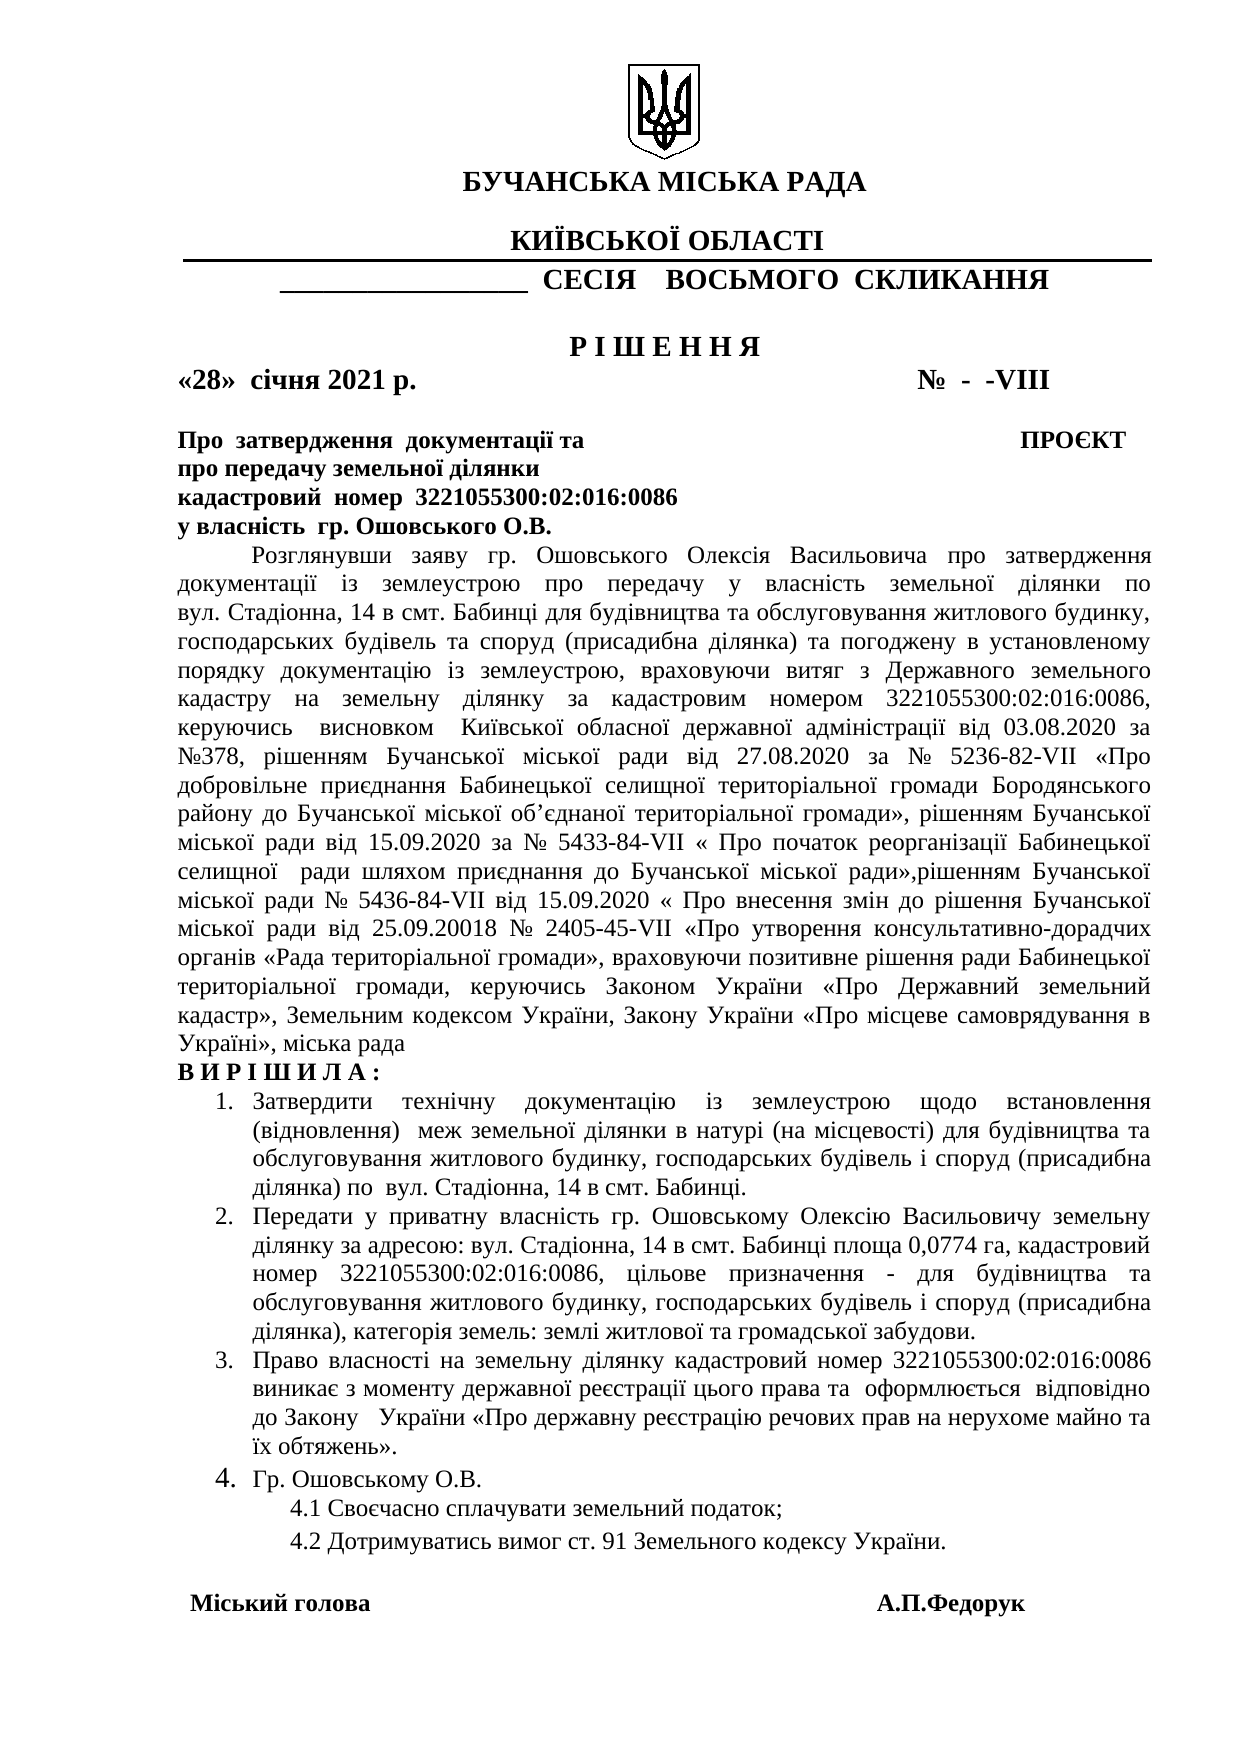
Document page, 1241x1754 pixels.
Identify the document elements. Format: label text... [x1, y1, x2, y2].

text _________________ СЕСІЯ ВОСЬМОГО СКЛИКАННЯ [177, 262, 1152, 295]
text про передачу земельної ділянки [177, 453, 1152, 482]
text Міський голова А.П.Федорук [177, 1588, 1152, 1617]
text Розглянувши заяву гр. Ошовського Олексія Васильовича про затвердження документації із землеустрою про передачу у власність земельної ділянки по вул. Стадіонна, 14 в смт. Бабинці для будівництва та обслуговування житлового будинку, господарських будівель та споруд (присадибна ділянка) та погоджену в установленому порядку документацію із землеустрою, враховуючи витяг з Державного земельного кадастру на земельну ділянку за кадастровим номером 3221055300:02:016:0086, керуючись висновком Київської обласної державної адміністрації від 03.08.2020 за №378, рішенням Бучанської міської ради від 27.08.2020 за № 5236-82-VІІ «Про добровільне приєднання Бабинецької селищної територіальної громади Бородянського району до Бучанської міської об’єднаної територіальної громади», рішенням Бучанської міської ради від 15.09.2020 за № 5433-84-VІІ « Про початок реорганізації Бабинецької селищної ради шляхом приєднання до Бучанської міської ради»,рішенням Бучанської міської ради № 5436-84-VІІ від 15.09.2020 « Про внесення змін до рішення Бучанської міської ради від 25.09.20018 № 2405-45-VІІ «Про утворення консультативно-дорадчих органів «Рада територіальної громади», враховуючи позитивне рішення ради Бабинецької територіальної громади, керуючись Законом України «Про Державний земельний кадастр», Земельним кодексом України, Закону України «Про місцеве самоврядування в Україні», міська рада [177, 540, 1152, 1057]
text БУЧАНСЬКА МІСЬКА РАДА [177, 164, 1152, 197]
text В И Р І Ш И Л А : [177, 1057, 1152, 1086]
list Гр. Ошовському О.В. [215, 1460, 1152, 1493]
text Про затвердження документації та ПРОЄКТ [177, 425, 1152, 453]
text Р І Ш Е Н Н Я [177, 329, 1152, 362]
list Затвердити технічну документацію із землеустрою щодо встановлення (відновлення) меж земельної ділянки в натурі (на місцевості) для будівництва та обслуговування житлового будинку, господарських будівель і споруд (присадибна ділянка) по вул. Стадіонна, 14 в смт. Бабинці. [215, 1086, 1152, 1201]
list Право власності на земельну ділянку кадастровий номер 3221055300:02:016:0086 виникає з моменту державної реєстрації цього права та оформлюється відповідно до Закону України «Про державну реєстрацію речових прав на нерухоме майно та їх обтяжень». [215, 1345, 1152, 1460]
list Дотримуватись вимог ст. 91 Земельного кодексу України. [290, 1526, 1152, 1555]
text кадастровий номер 3221055300:02:016:0086 [177, 482, 1152, 511]
text «28» січня 2021 р. № - -VІІІ [177, 362, 1152, 396]
text у власність гр. Ошовського О.В. [177, 511, 1152, 540]
list Передати у приватну власність гр. Ошовському Олексію Васильовичу земельну ділянку за адресою: вул. Стадіонна, 14 в смт. Бабинці площа 0,0774 га, кадастровий номер 3221055300:02:016:0086, цільове призначення - для будівництва та обслуговування житлового будинку, господарських будівель і споруд (присадибна ділянка), категорія земель: землі житлової та громадської забудови. [215, 1201, 1152, 1345]
text КИЇВСЬКОЇ ОБЛАСТІ [183, 223, 1152, 259]
list Своєчасно сплачувати земельний податок; [290, 1493, 1152, 1522]
